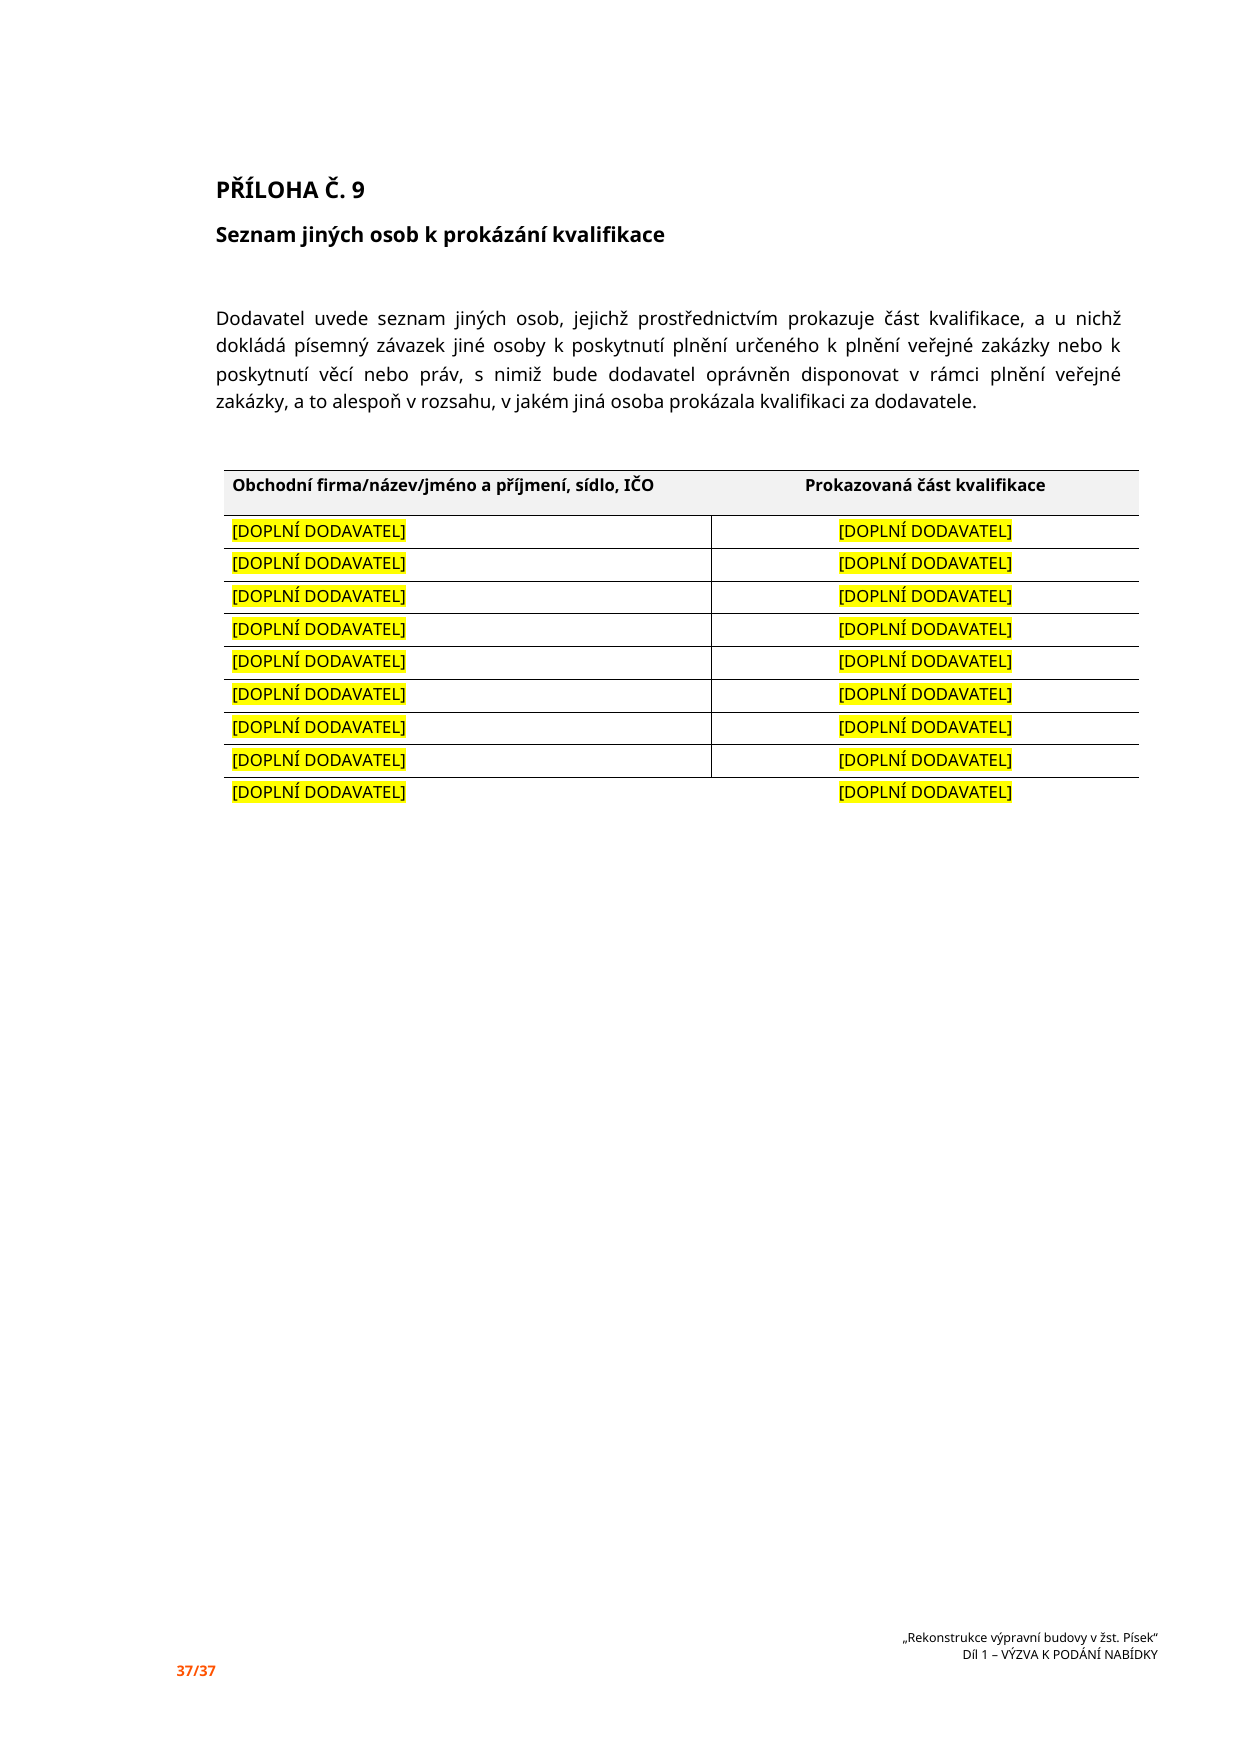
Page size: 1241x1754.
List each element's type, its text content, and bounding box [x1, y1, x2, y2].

table_cell [DOPLNÍ DODAVATEL] [712, 549, 1139, 581]
table_cell [DOPLNÍ DODAVATEL] [224, 582, 711, 613]
table_header Obchodní firma/název/jméno a příjmení, sídlo, IČO [224, 471, 711, 515]
text Dodavatel uvede seznam jiných osob, jejichž prostřednictvím prokazuje část kvalifikace, a u nichž dokládá písemný závazek jiné osoby k poskytnutí plnění určeného k plnění veřejné zakázky nebo k poskytnutí věcí nebo práv, s nimiž bude dodavatel oprávněn disponovat v rámci plnění veřejné zakázky, a to alespoň v rozsahu, v jakém jiná osoba prokázala kvalifikaci za dodavatele. [216, 305, 1122, 414]
table_cell [DOPLNÍ DODAVATEL] [712, 614, 1139, 646]
table_cell [DOPLNÍ DODAVATEL] [224, 647, 711, 679]
table_cell [DOPLNÍ DODAVATEL] [224, 549, 711, 581]
table_cell [DOPLNÍ DODAVATEL] [224, 614, 711, 646]
text Seznam jiných osob k prokázání kvalifikace [216, 221, 1122, 249]
table_cell [DOPLNÍ DODAVATEL] [224, 778, 711, 809]
table_cell [DOPLNÍ DODAVATEL] [224, 680, 711, 711]
table_cell [DOPLNÍ DODAVATEL] [712, 745, 1139, 777]
table_cell [DOPLNÍ DODAVATEL] [712, 582, 1139, 613]
table_cell [DOPLNÍ DODAVATEL] [224, 516, 711, 548]
text Příloha č. 9 [216, 174, 1122, 205]
table_cell [DOPLNÍ DODAVATEL] [712, 647, 1139, 679]
table_cell [DOPLNÍ DODAVATEL] [712, 680, 1139, 711]
table_cell [DOPLNÍ DODAVATEL] [712, 713, 1139, 744]
table_cell [DOPLNÍ DODAVATEL] [224, 745, 711, 777]
table_cell [DOPLNÍ DODAVATEL] [711, 778, 1139, 809]
table_cell [DOPLNÍ DODAVATEL] [712, 516, 1139, 548]
table_cell [DOPLNÍ DODAVATEL] [224, 713, 711, 744]
table_header Prokazovaná část kvalifikace [711, 471, 1139, 515]
